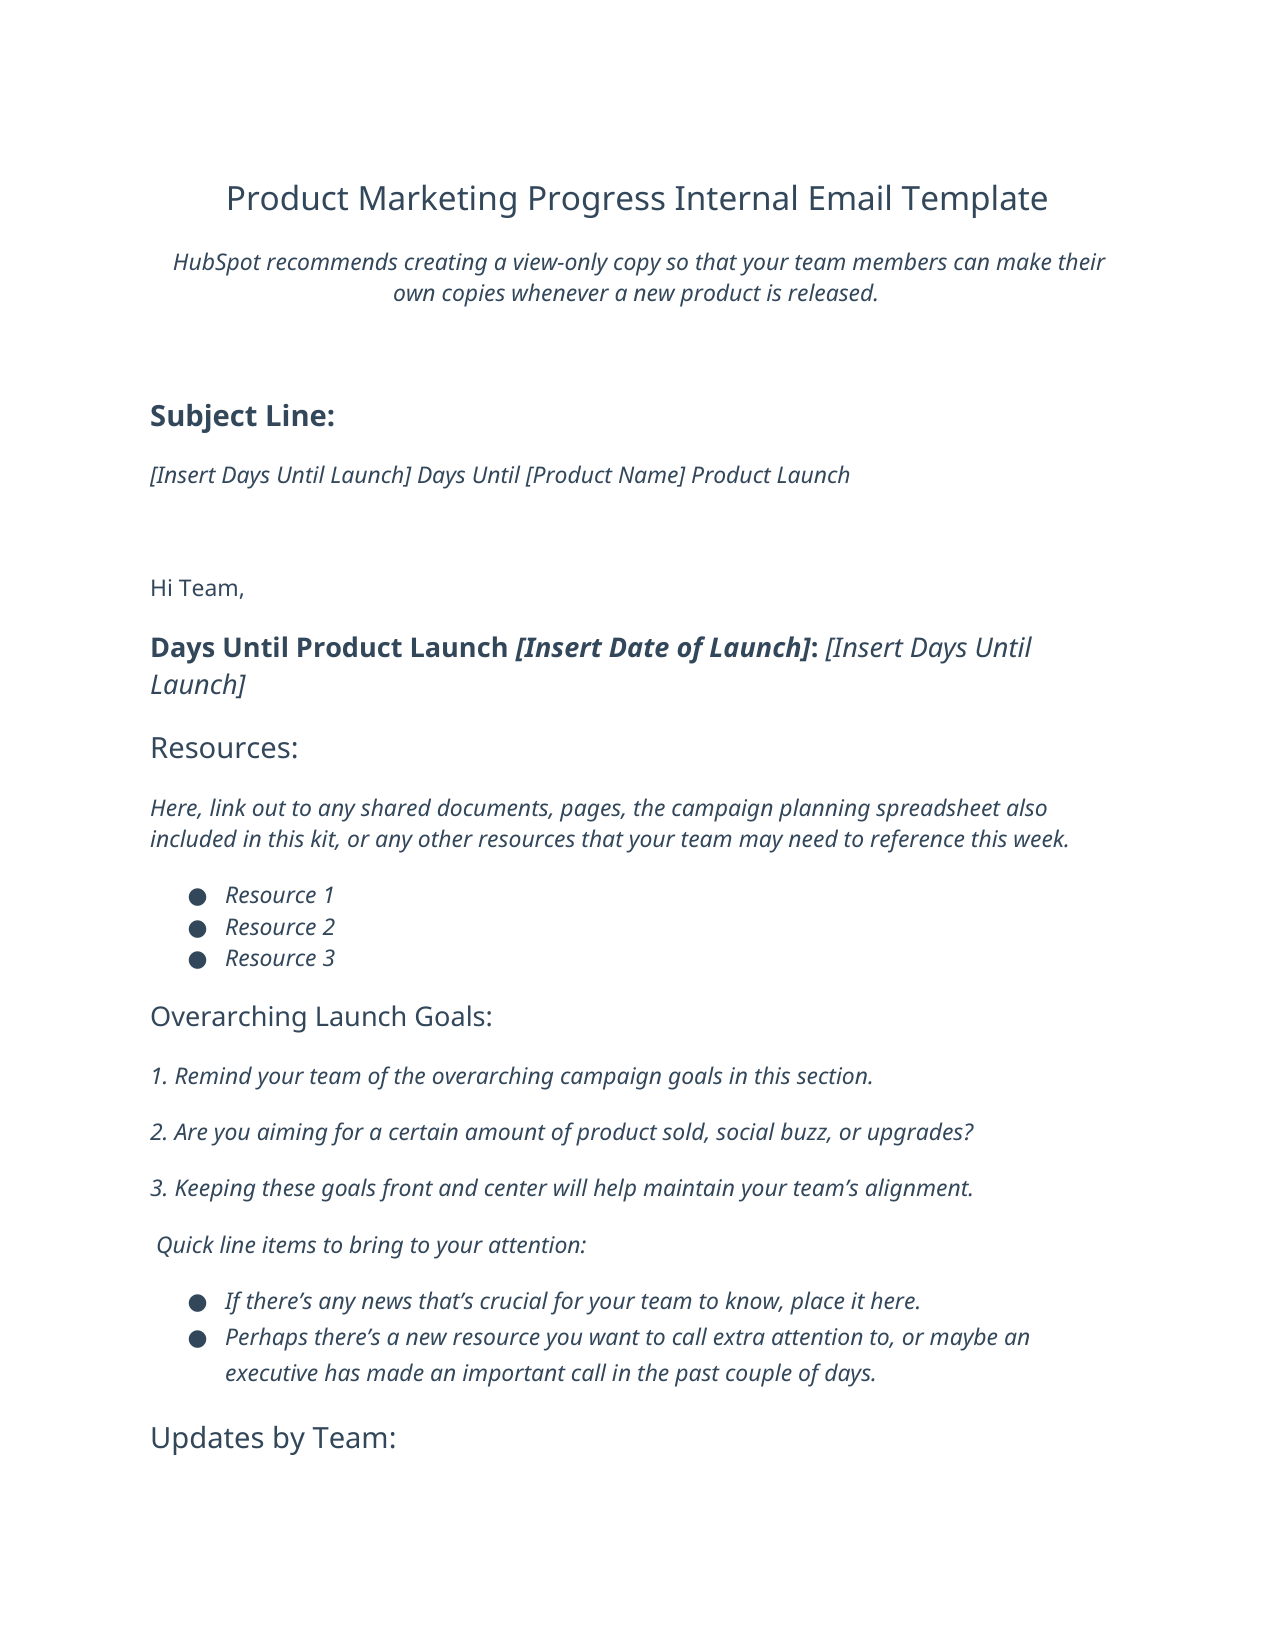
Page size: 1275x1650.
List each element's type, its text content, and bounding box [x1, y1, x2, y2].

text HubSpot recommends creating a view-only copy so that your team members can make their own copies whenever a new product is released. [150, 245, 1125, 308]
text Resources: [150, 727, 1125, 767]
text Days Until Product Launch [Insert Date of Launch]: [Insert Days Until Launch] [150, 628, 1125, 702]
text Quick line items to bring to your attention: [150, 1228, 1125, 1260]
text Hi Team, [150, 572, 1125, 603]
text 1. Remind your team of the overarching campaign goals in this section. [150, 1060, 1125, 1091]
text Subject Line: [150, 395, 1125, 434]
text [Insert Days Until Launch] Days Until [Product Name] Product Launch [150, 459, 1125, 491]
list Resource 2 [187, 910, 1125, 942]
text Overarching Launch Goals: [150, 998, 1125, 1035]
list Perhaps there’s a new resource you want to call extra attention to, or maybe an executive has made an important call in the past couple of days. [187, 1321, 1125, 1388]
text Updates by Team: [150, 1418, 1125, 1457]
list Resource 1 [187, 879, 1125, 910]
list If there’s any news that’s crucial for your team to know, place it here. [187, 1285, 1125, 1316]
text 2. Are you aiming for a certain amount of product sold, social buzz, or upgrades? [150, 1116, 1125, 1147]
list Resource 3 [187, 942, 1125, 973]
text 3. Keeping these goals front and center will help maintain your team’s alignment. [150, 1172, 1125, 1203]
text Here, link out to any shared documents, pages, the campaign planning spreadsheet also included in this kit, or any other resources that your team may need to reference this week. [150, 792, 1125, 854]
text Product Marketing Progress Internal Email Template [150, 175, 1125, 220]
